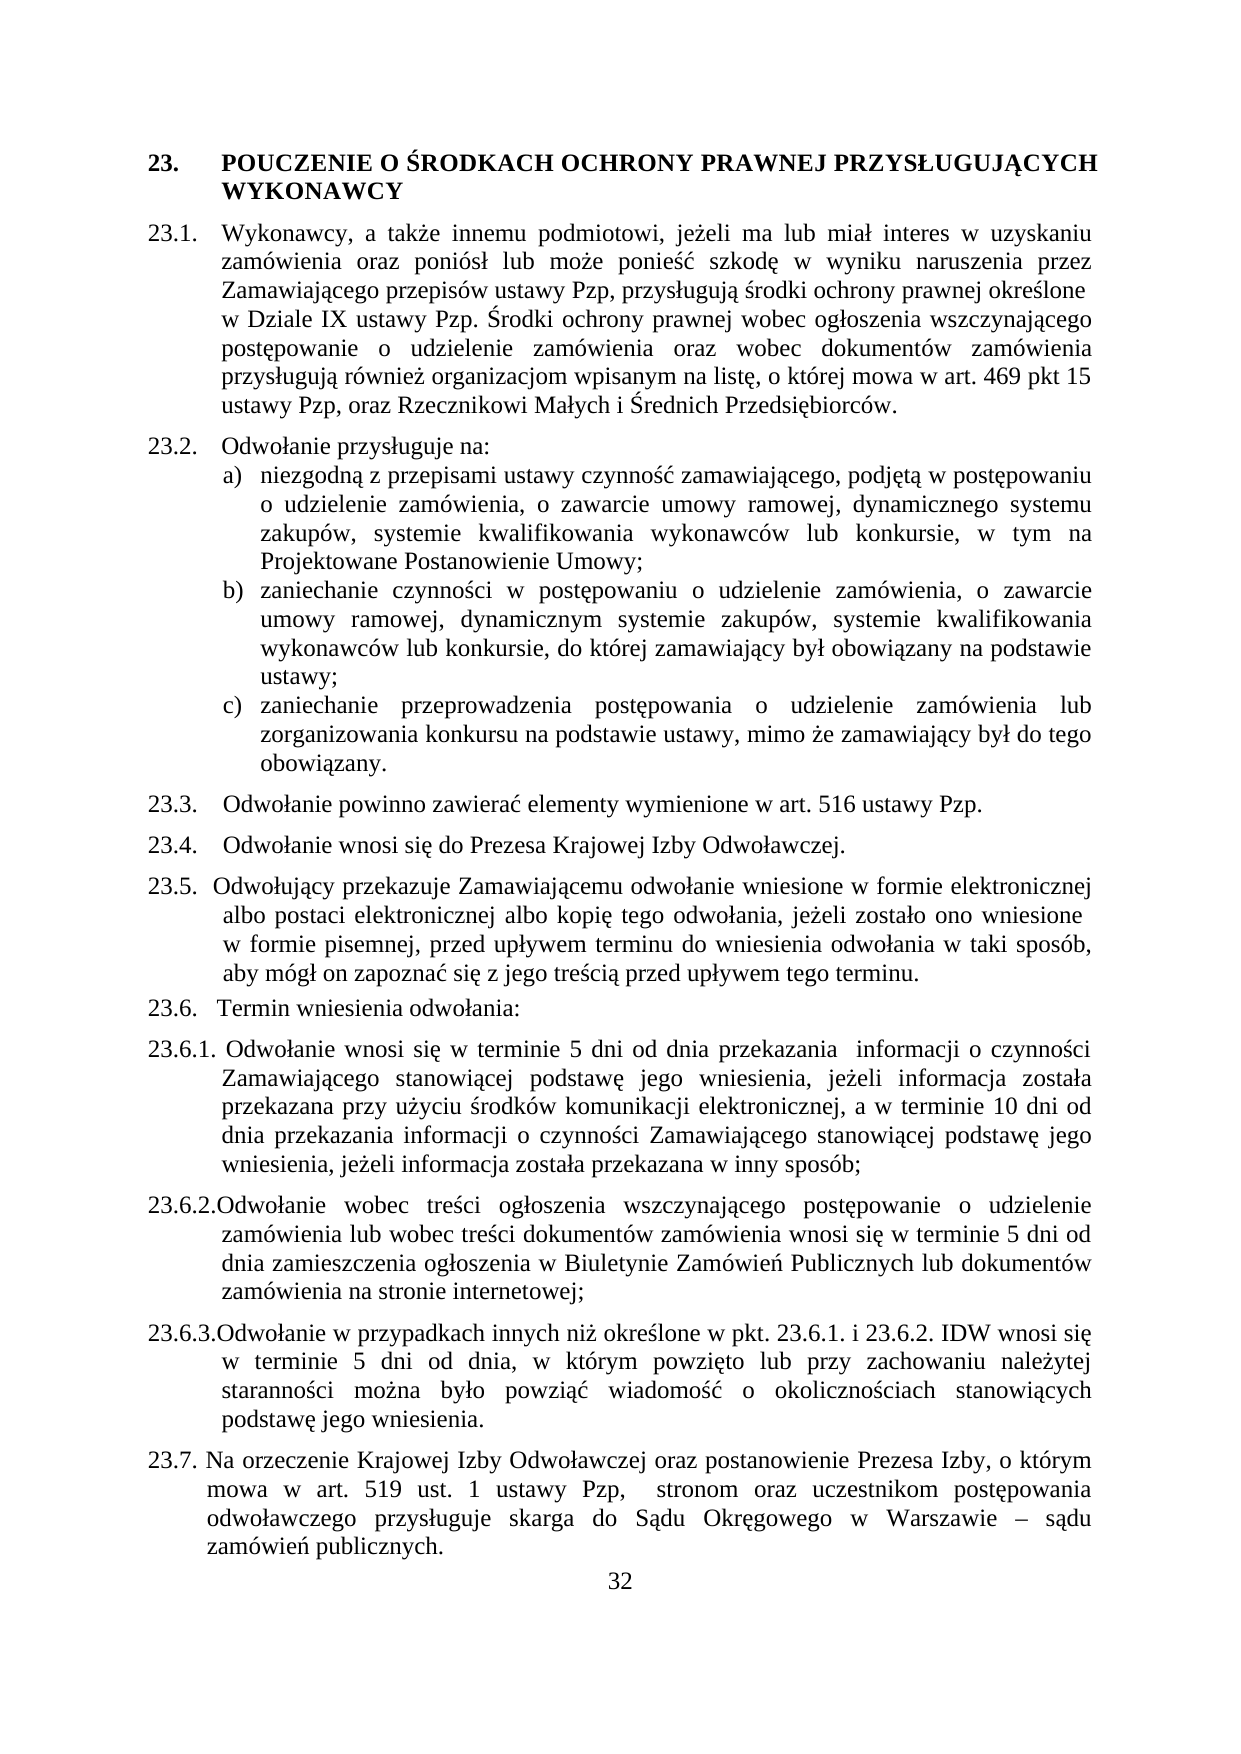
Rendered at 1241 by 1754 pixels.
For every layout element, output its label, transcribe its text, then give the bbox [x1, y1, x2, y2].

text 23.6. Termin wniesienia odwołania: [148, 993, 1093, 1021]
text 23.6.1. Odwołanie wnosi się w terminie 5 dni od dnia przekazania informacji o czynności Zamawiającego stanowiącej podstawę jego wniesienia, jeżeli informacja została przekazana przy użyciu środków komunikacji elektronicznej, a w terminie 10 dni od dnia przekazania informacji o czynności Zamawiającego stanowiącej podstawę jego wniesienia, jeżeli informacja została przekazana w inny sposób; [148, 1034, 1093, 1178]
text 23. POUCZENIE O ŚRODKACH OCHRONY PRAWNEJ PRZYSŁUGUJĄCYCH WYKONAWCY [148, 148, 1152, 205]
text 23.6.3.Odwołanie w przypadkach innych niż określone w pkt. 23.6.1. i 23.6.2. IDW wnosi się w terminie 5 dni od dnia, w którym powzięto lub przy zachowaniu należytej staranności można było powziąć wiadomość o okolicznościach stanowiących podstawę jego wniesienia. [148, 1318, 1093, 1433]
text 23.4. Odwołanie wnosi się do Prezesa Krajowej Izby Odwoławczej. [148, 830, 1093, 859]
text 23.7. Na orzeczenie Krajowej Izby Odwoławczej oraz postanowienie Prezesa Izby, o którym mowa w art. 519 ust. 1 ustawy Pzp, stronom oraz uczestnikom postępowania odwoławczego przysługuje skarga do Sądu Okręgowego w Warszawie – sądu zamówień publicznych. [148, 1445, 1093, 1560]
list niezgodną z przepisami ustawy czynność zamawiającego, podjętą w postępowaniu o udzielenie zamówienia, o zawarcie umowy ramowej, dynamicznego systemu zakupów, systemie kwalifikowania wykonawców lub konkursie, w tym na Projektowane Postanowienie Umowy; [223, 460, 1093, 575]
list zaniechanie przeprowadzenia postępowania o udzielenie zamówienia lub zorganizowania konkursu na podstawie ustawy, mimo że zamawiający był do tego obowiązany. [223, 690, 1093, 776]
text 23.5. Odwołujący przekazuje Zamawiającemu odwołanie wniesione w formie elektronicznej albo postaci elektronicznej albo kopię tego odwołania, jeżeli zostało ono wniesione w formie pisemnej, przed upływem terminu do wniesienia odwołania w taki sposób, aby mógł on zapoznać się z jego treścią przed upływem tego terminu. [148, 871, 1093, 986]
text 23.2. Odwołanie przysługuje na: [148, 431, 1093, 460]
text 23.1. Wykonawcy, a także innemu podmiotowi, jeżeli ma lub miał interes w uzyskaniu zamówienia oraz poniósł lub może ponieść szkodę w wyniku naruszenia przez Zamawiającego przepisów ustawy Pzp, przysługują środki ochrony prawnej określone w Dziale IX ustawy Pzp. Środki ochrony prawnej wobec ogłoszenia wszczynającego postępowanie o udzielenie zamówienia oraz wobec dokumentów zamówienia przysługują również organizacjom wpisanym na listę, o której mowa w art. 469 pkt 15 ustawy Pzp, oraz Rzecznikowi Małych i Średnich Przedsiębiorców. [148, 218, 1093, 419]
text 23.6.2.Odwołanie wobec treści ogłoszenia wszczynającego postępowanie o udzielenie zamówienia lub wobec treści dokumentów zamówienia wnosi się w terminie 5 dni od dnia zamieszczenia ogłoszenia w Biuletynie Zamówień Publicznych lub dokumentów zamówienia na stronie internetowej; [148, 1190, 1093, 1305]
list zaniechanie czynności w postępowaniu o udzielenie zamówienia, o zawarcie umowy ramowej, dynamicznym systemie zakupów, systemie kwalifikowania wykonawców lub konkursie, do której zamawiający był obowiązany na podstawie ustawy; [223, 575, 1093, 690]
text 23.3. Odwołanie powinno zawierać elementy wymienione w art. 516 ustawy Pzp. [148, 789, 1093, 818]
